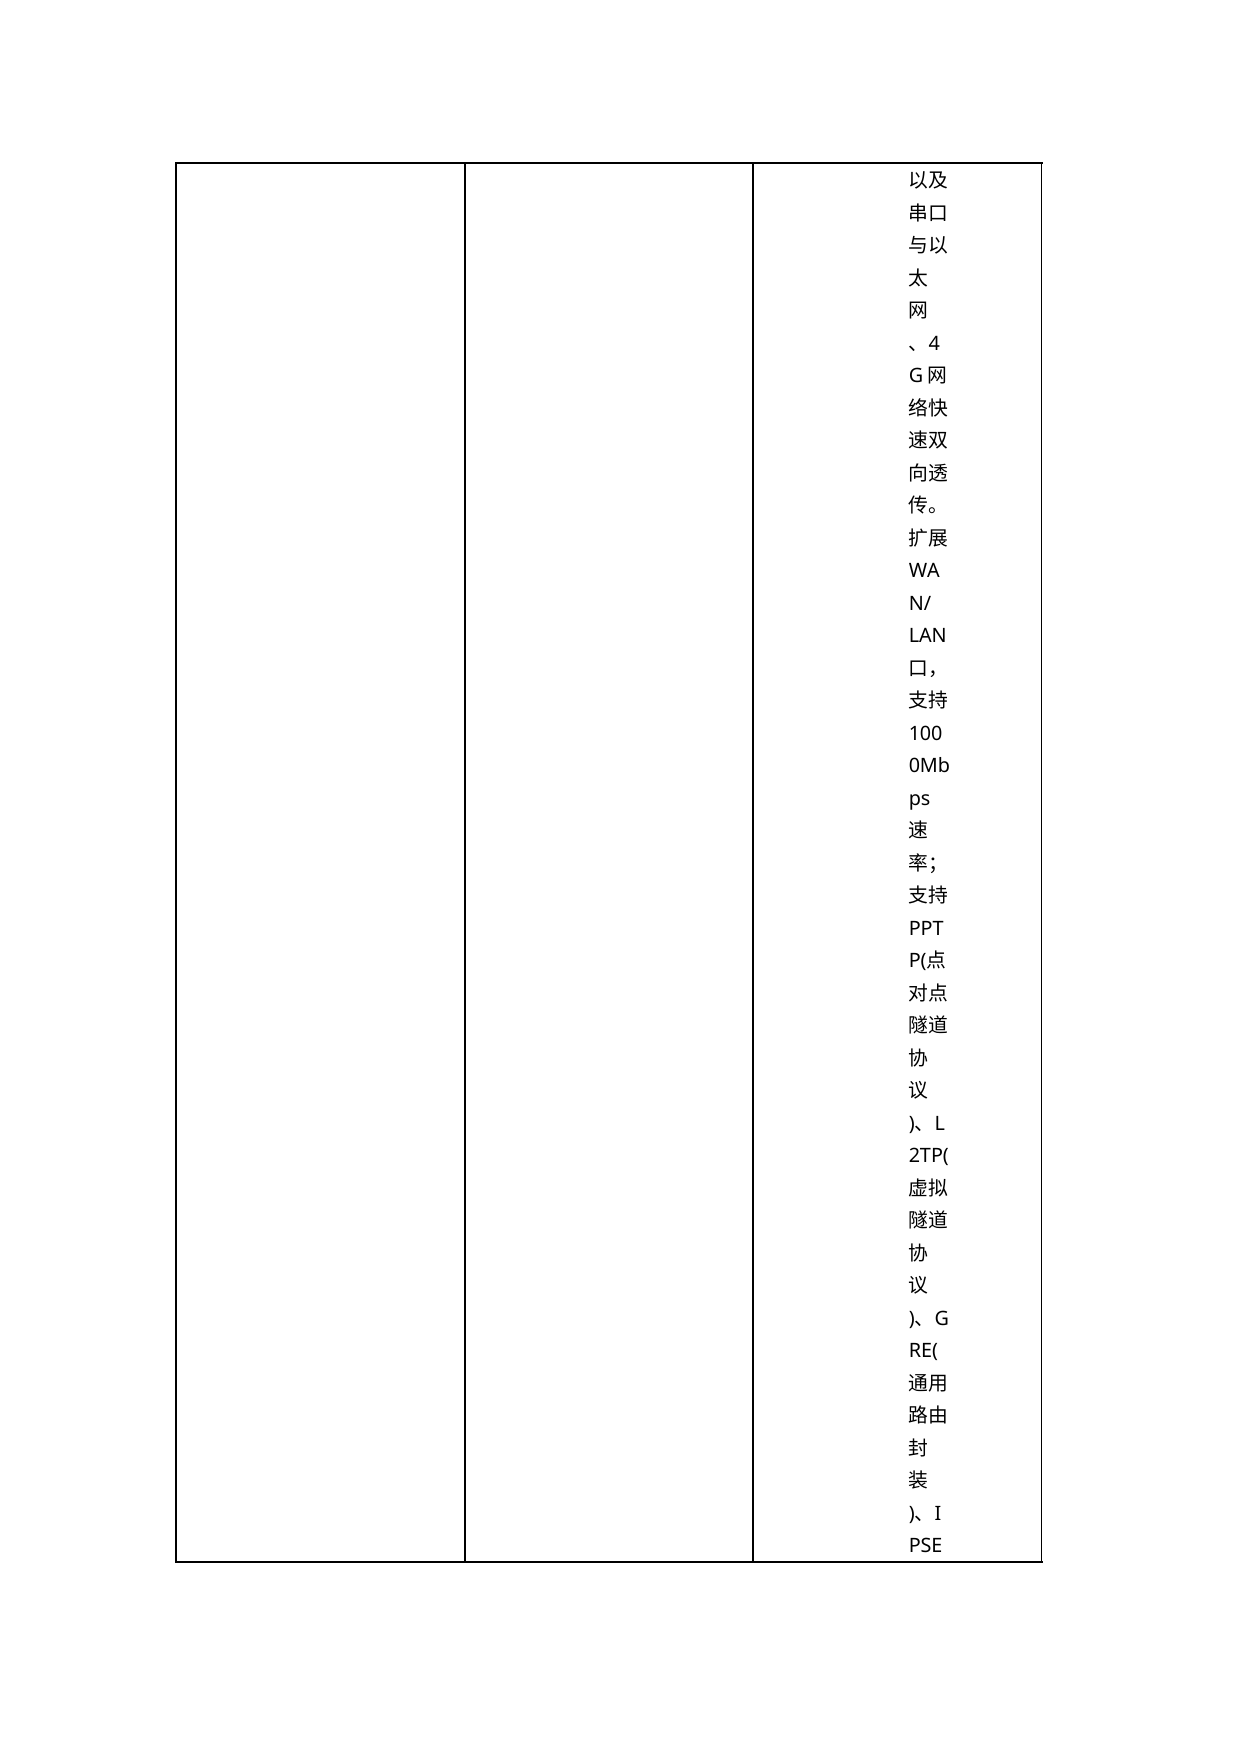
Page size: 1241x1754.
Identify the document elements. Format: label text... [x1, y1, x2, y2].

table_cell [466, 164, 752, 1561]
table_cell [754, 164, 1041, 1561]
table_cell 1 [177, 164, 464, 1561]
